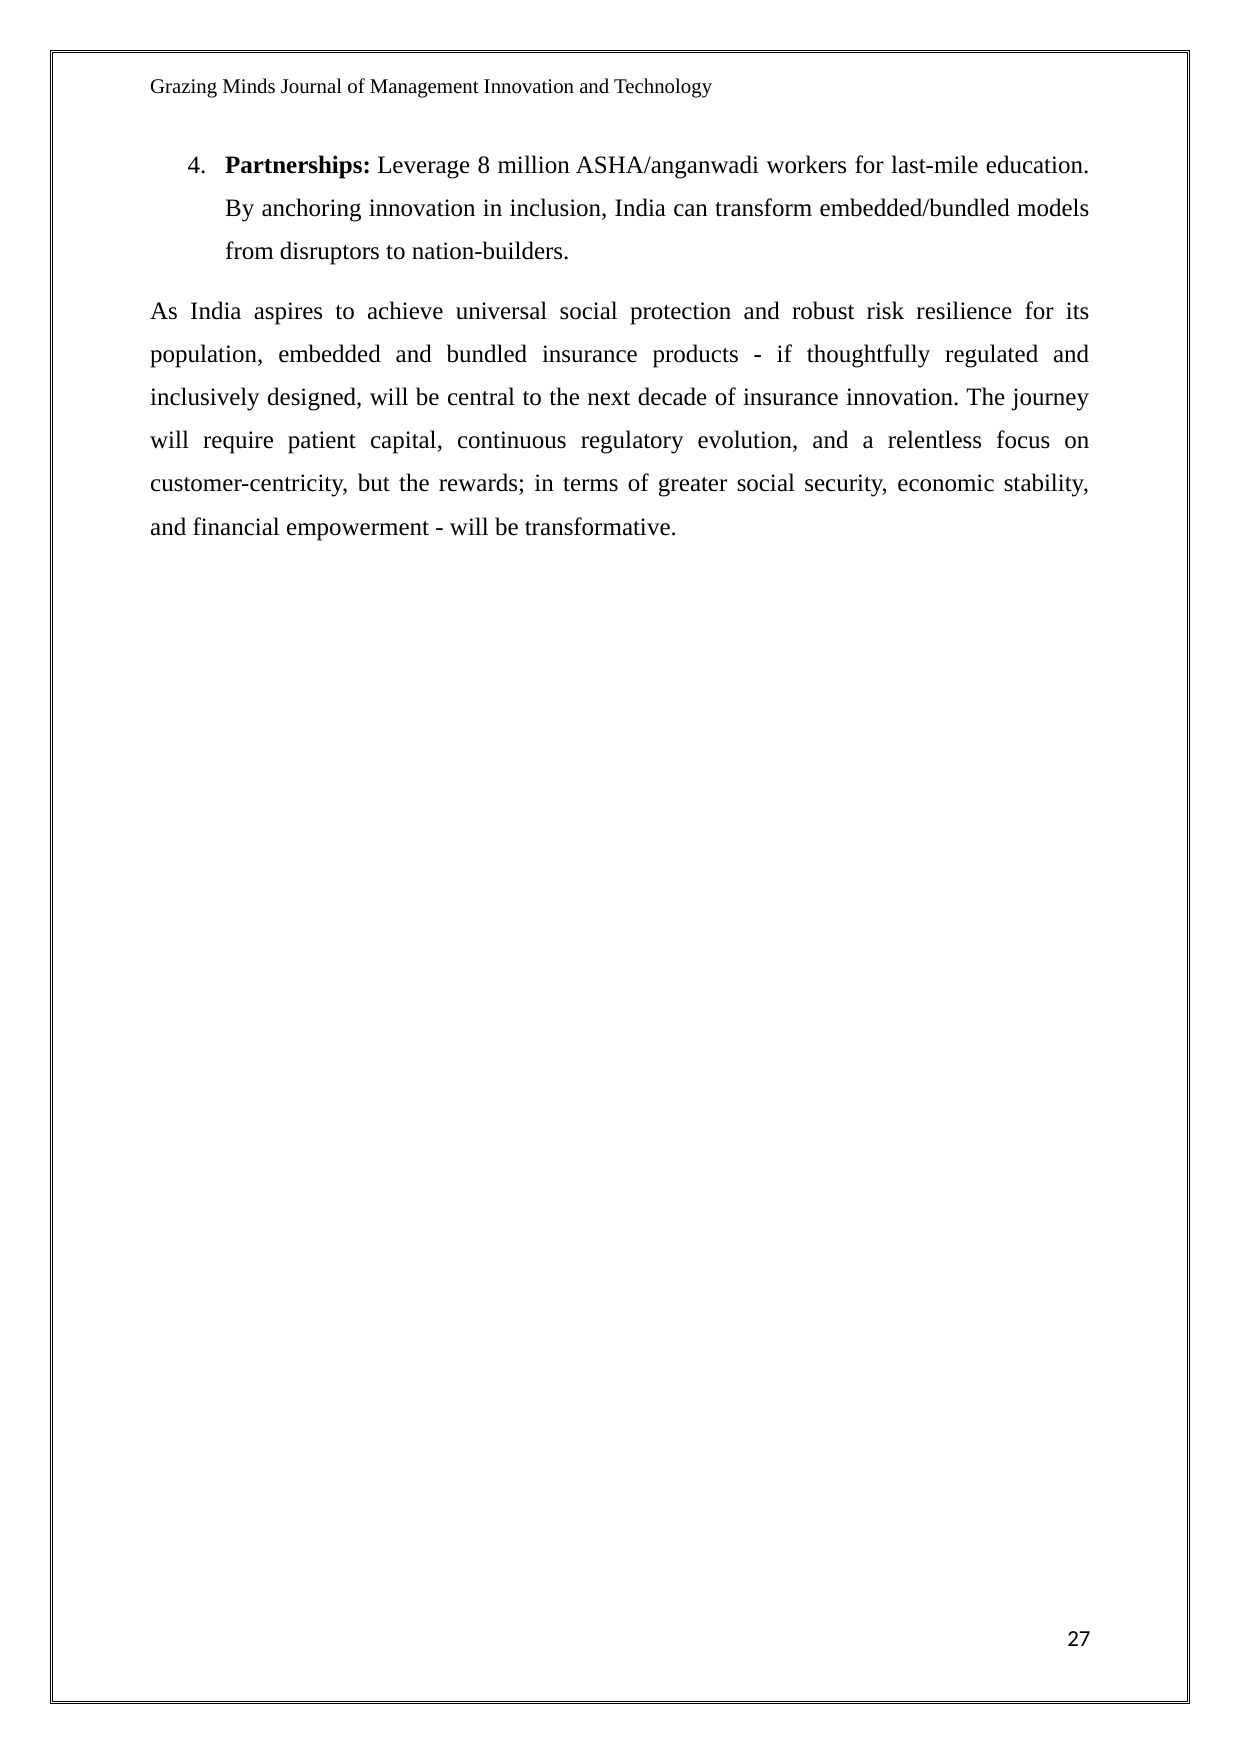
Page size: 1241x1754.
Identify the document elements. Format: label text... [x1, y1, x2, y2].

list Partnerships: Leverage 8 million ASHA/anganwadi workers for last-mile education. By anchoring innovation in inclusion, India can transform embedded/bundled models from disruptors to nation-builders. [187, 150, 1090, 265]
text As India aspires to achieve universal social protection and robust risk resilience for its population, embedded and bundled insurance products - if thoughtfully regulated and inclusively designed, will be central to the next decade of insurance innovation. The journey will require patient capital, continuous regulatory evolution, and a relentless focus on customer-centricity, but the rewards; in terms of greater social security, economic stability, and financial empowerment - will be transformative. [150, 296, 1090, 540]
